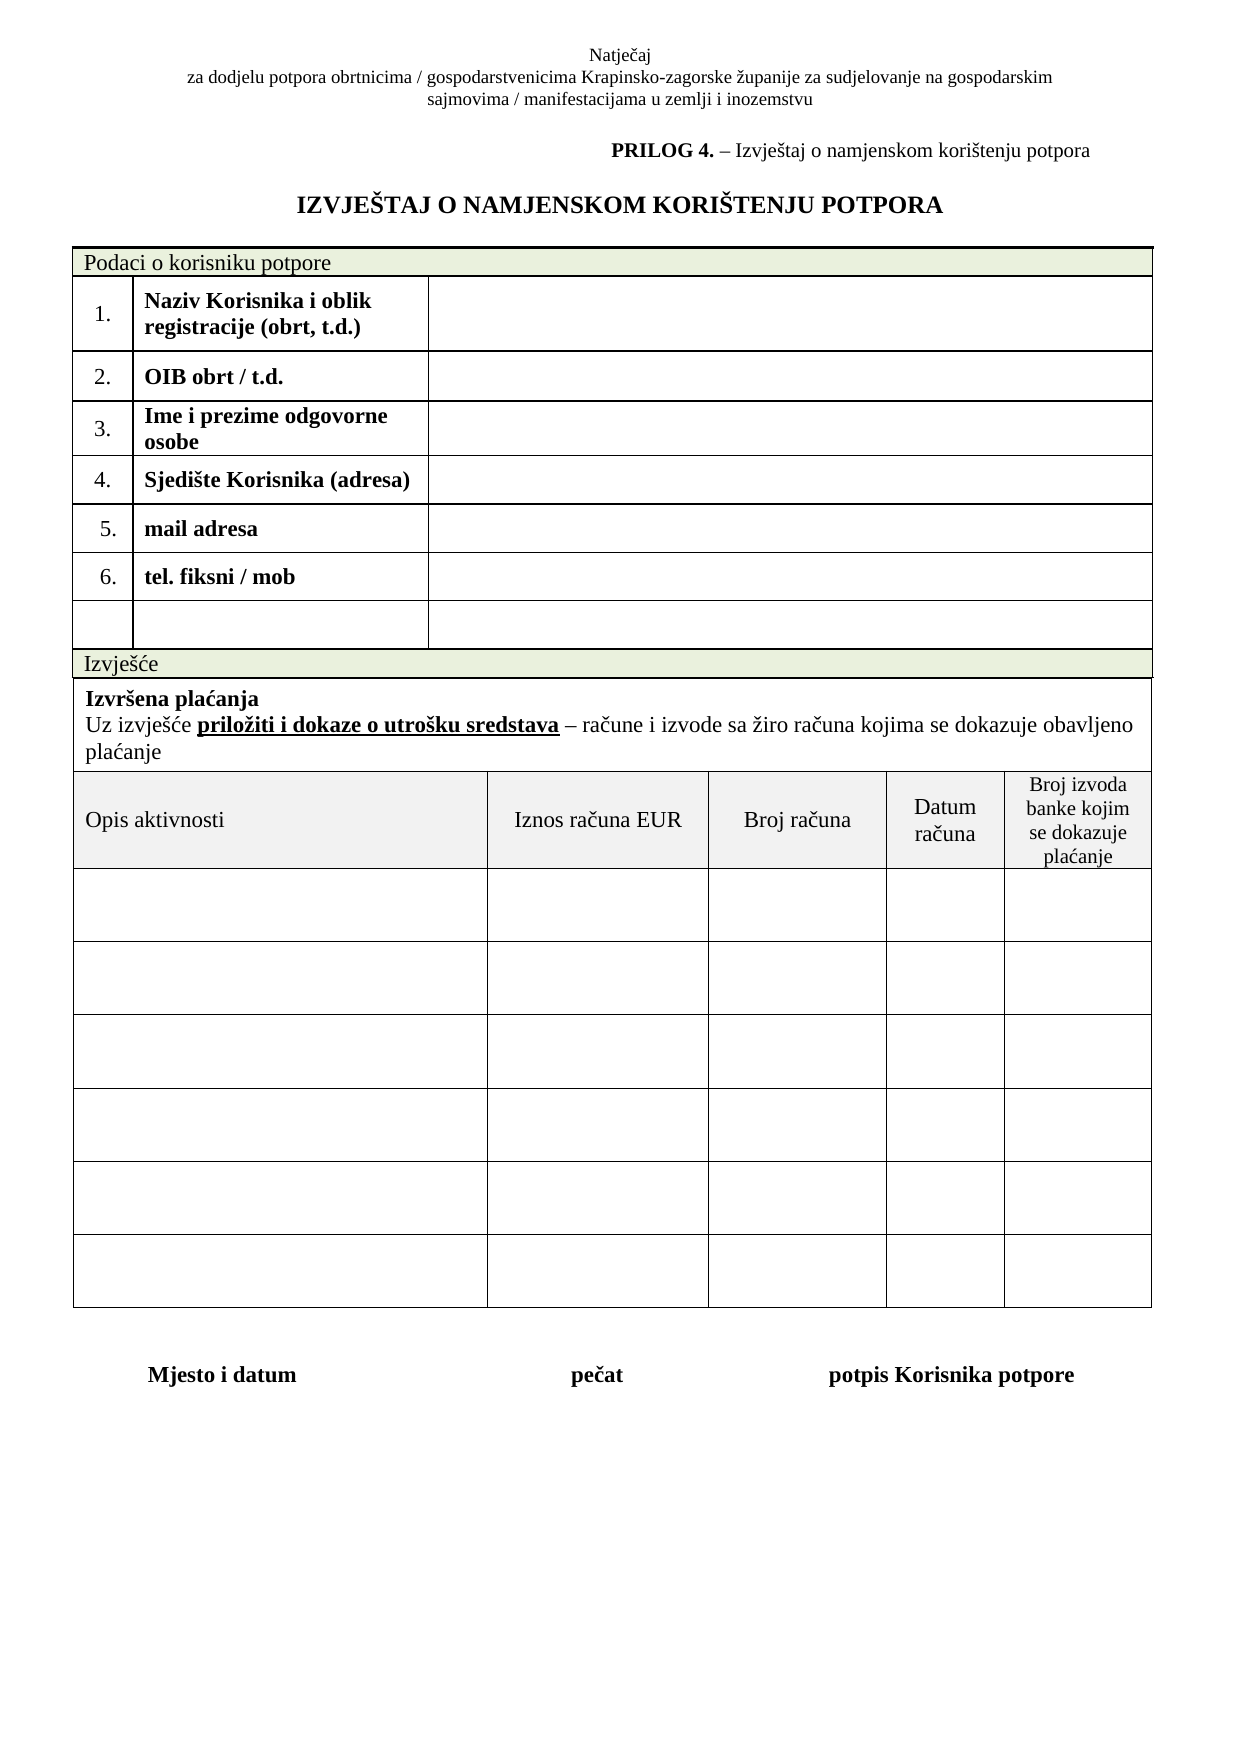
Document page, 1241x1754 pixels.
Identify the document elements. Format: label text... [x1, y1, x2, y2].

table_cell [1005, 1015, 1151, 1087]
table_cell Broj izvoda banke kojim se dokazuje plaćanje [1005, 772, 1151, 868]
table_cell [429, 277, 1152, 350]
table_cell [73, 601, 132, 648]
table_cell [134, 601, 428, 648]
table_cell Datum računa [887, 772, 1004, 868]
table_cell [887, 942, 1004, 1014]
table_cell 2. [73, 352, 132, 400]
table_header [606, 121, 1074, 147]
table_cell [709, 1089, 886, 1161]
table_cell [488, 1015, 708, 1087]
table_cell [74, 869, 487, 941]
table_cell [488, 1162, 708, 1234]
table_cell [74, 1162, 487, 1234]
table_cell [429, 601, 1152, 648]
table_cell OIB obrt / t.d. [134, 352, 428, 400]
table_cell [488, 1235, 708, 1307]
table_cell [74, 1235, 487, 1307]
table_cell [74, 1089, 487, 1161]
table_cell Iznos računa EUR [488, 772, 708, 868]
table_cell Sjedište Korisnika (adresa) [134, 456, 428, 503]
table_header Podaci o korisniku potpore [73, 249, 1152, 275]
table_cell [429, 402, 1152, 454]
table_cell [488, 942, 708, 1014]
table_cell [488, 869, 708, 941]
table_cell [887, 1089, 1004, 1161]
text IZVJEŠTAJ O NAMJENSKOM KORIŠTENJU POTPORA [148, 191, 1092, 219]
table_cell [429, 553, 1152, 600]
table_cell 4. [73, 456, 132, 503]
table_cell [1005, 1162, 1151, 1234]
table_cell 1. [73, 277, 132, 350]
table_header Izvršena plaćanja Uz izvješće priložiti i dokaze o utrošku sredstava – račune i izvode sa žiro računa kojima se dokazuje obavljeno plaćanje [74, 679, 1151, 771]
table_cell [429, 352, 1152, 400]
table_cell [1005, 869, 1151, 941]
table_cell [887, 869, 1004, 941]
table_cell [709, 1162, 886, 1234]
table_cell Izvješće [73, 650, 1152, 677]
table_cell [74, 942, 487, 1014]
table_cell tel. fiksni / mob [134, 553, 428, 600]
table_cell [488, 1089, 708, 1161]
table_cell 5. [73, 505, 132, 551]
table_cell [429, 505, 1152, 551]
table_cell [1005, 1089, 1151, 1161]
table_cell Ime i prezime odgovorne osobe [134, 402, 428, 454]
table_cell [887, 1015, 1004, 1087]
table_cell [1005, 1235, 1151, 1307]
table_cell 6. [73, 553, 132, 600]
table_cell [429, 456, 1152, 503]
table_cell [709, 1235, 886, 1307]
table_cell mail adresa [134, 505, 428, 551]
table_cell [887, 1162, 1004, 1234]
table_cell [709, 942, 886, 1014]
table_cell 3. [73, 402, 132, 454]
table_cell [709, 869, 886, 941]
text Mjesto i datum pečat potpis Korisnika potpore [148, 1361, 1092, 1387]
table_cell [74, 1015, 487, 1087]
table_cell Opis aktivnosti [74, 772, 487, 868]
table_cell [1005, 942, 1151, 1014]
table_cell [709, 1015, 886, 1087]
table_cell Naziv Korisnika i oblik registracije (obrt, t.d.) [134, 277, 428, 350]
table_cell [887, 1235, 1004, 1307]
table_cell Broj računa [709, 772, 886, 868]
